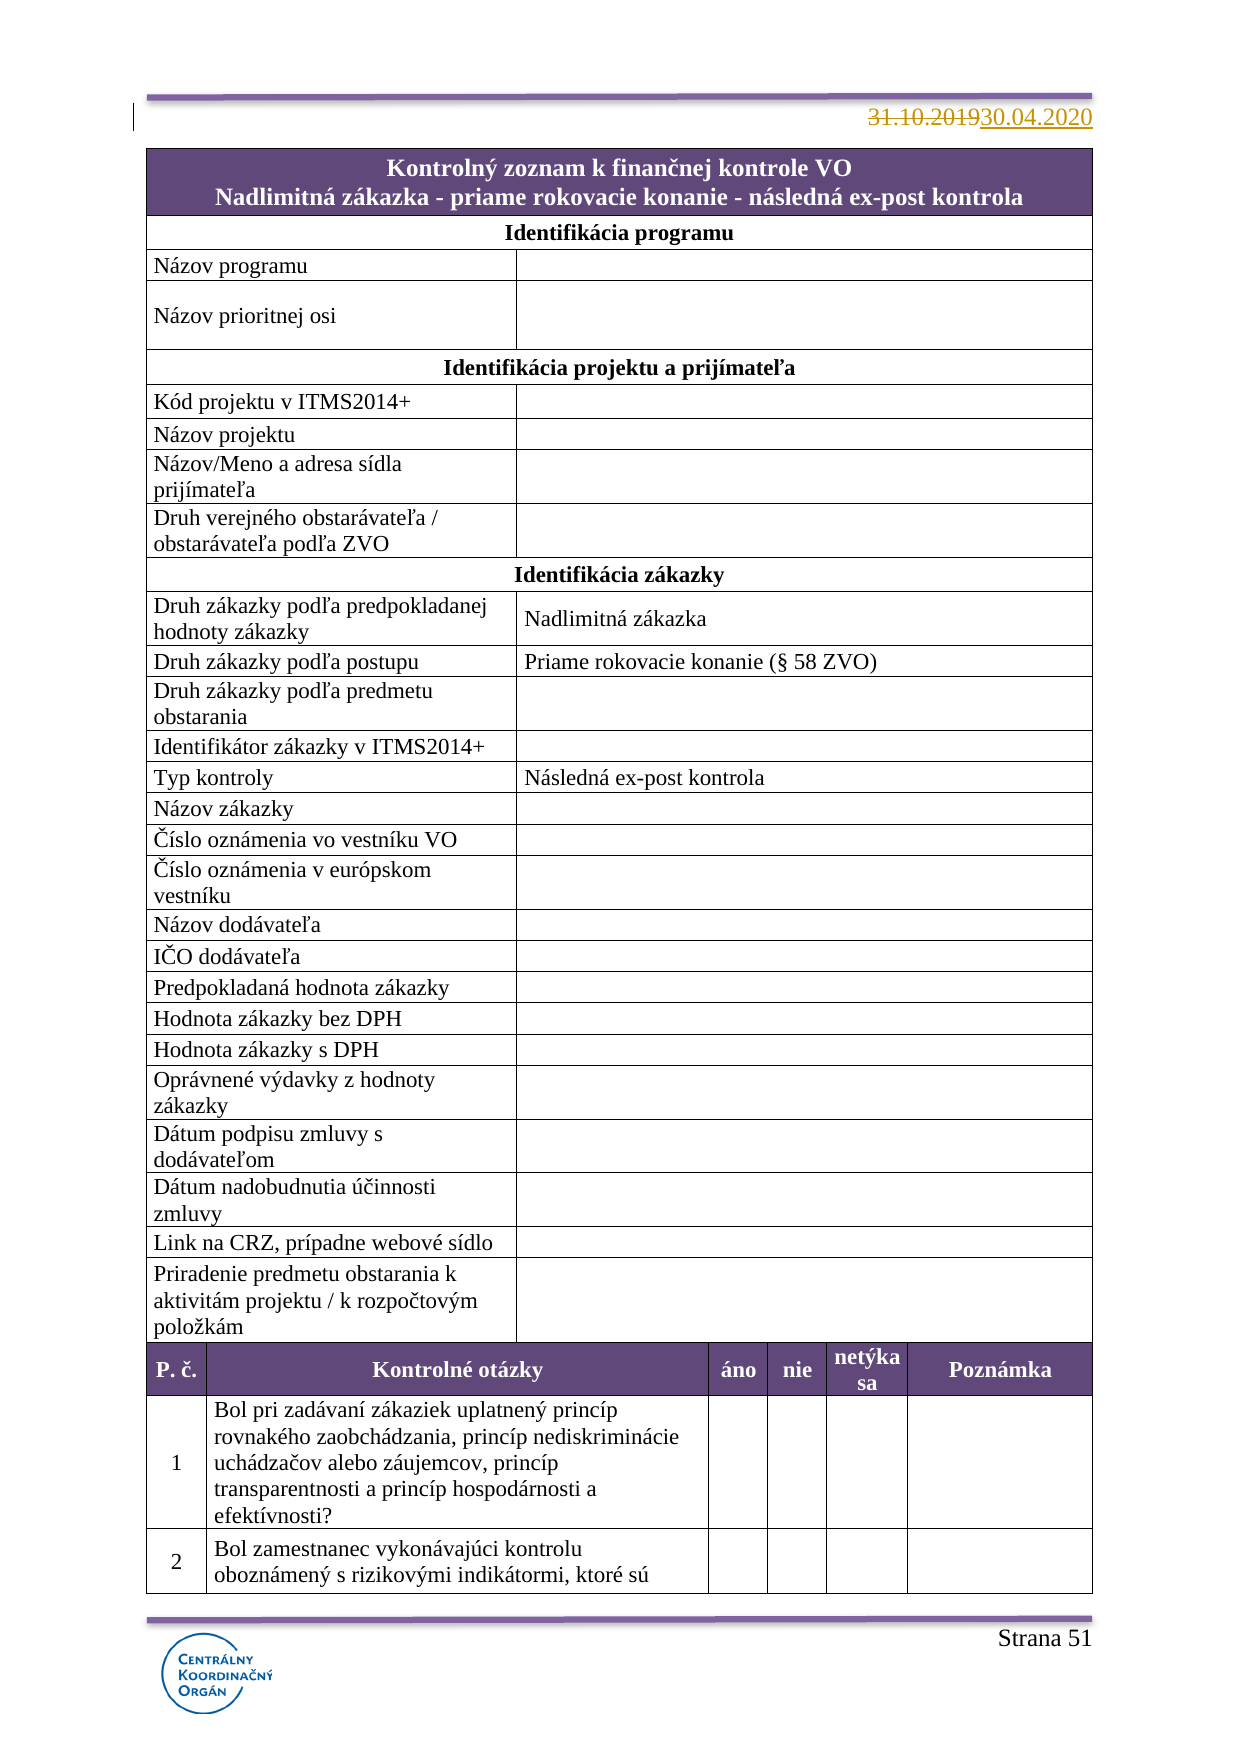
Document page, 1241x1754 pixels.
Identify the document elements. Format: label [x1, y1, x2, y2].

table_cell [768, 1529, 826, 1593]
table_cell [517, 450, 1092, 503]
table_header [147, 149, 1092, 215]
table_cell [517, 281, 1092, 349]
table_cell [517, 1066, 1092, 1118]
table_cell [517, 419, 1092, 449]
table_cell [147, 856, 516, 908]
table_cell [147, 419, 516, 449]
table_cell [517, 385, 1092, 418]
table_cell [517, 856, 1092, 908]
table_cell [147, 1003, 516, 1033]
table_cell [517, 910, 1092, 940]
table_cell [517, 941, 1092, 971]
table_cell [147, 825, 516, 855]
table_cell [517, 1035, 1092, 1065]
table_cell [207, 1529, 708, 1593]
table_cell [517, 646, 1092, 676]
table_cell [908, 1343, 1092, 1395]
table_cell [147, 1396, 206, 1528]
picture [159, 1631, 272, 1713]
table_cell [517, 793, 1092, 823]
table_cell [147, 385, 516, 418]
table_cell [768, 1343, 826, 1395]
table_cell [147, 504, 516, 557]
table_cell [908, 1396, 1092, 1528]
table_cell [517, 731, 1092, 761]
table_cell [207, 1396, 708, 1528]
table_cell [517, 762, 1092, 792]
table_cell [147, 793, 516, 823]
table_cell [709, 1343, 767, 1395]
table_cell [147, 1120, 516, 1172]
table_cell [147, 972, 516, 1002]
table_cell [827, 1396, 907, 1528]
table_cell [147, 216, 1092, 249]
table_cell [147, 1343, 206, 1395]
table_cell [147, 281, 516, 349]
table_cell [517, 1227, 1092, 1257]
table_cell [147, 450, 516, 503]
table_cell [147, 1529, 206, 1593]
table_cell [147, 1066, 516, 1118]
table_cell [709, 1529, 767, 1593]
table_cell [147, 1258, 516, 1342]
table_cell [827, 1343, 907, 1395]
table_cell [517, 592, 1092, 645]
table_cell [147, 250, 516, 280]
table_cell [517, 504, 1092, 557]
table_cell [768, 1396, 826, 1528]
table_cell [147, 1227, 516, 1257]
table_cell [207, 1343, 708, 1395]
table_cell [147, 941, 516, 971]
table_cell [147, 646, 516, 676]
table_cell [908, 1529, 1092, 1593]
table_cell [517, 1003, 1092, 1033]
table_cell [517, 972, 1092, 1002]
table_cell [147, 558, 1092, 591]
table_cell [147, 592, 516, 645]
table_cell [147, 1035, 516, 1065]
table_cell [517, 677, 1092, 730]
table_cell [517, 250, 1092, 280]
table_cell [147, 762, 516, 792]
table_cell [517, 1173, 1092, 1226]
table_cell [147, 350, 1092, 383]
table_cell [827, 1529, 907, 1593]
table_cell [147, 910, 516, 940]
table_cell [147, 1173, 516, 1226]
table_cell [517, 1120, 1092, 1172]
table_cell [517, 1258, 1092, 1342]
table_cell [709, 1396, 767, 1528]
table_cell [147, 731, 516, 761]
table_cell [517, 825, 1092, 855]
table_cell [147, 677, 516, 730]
